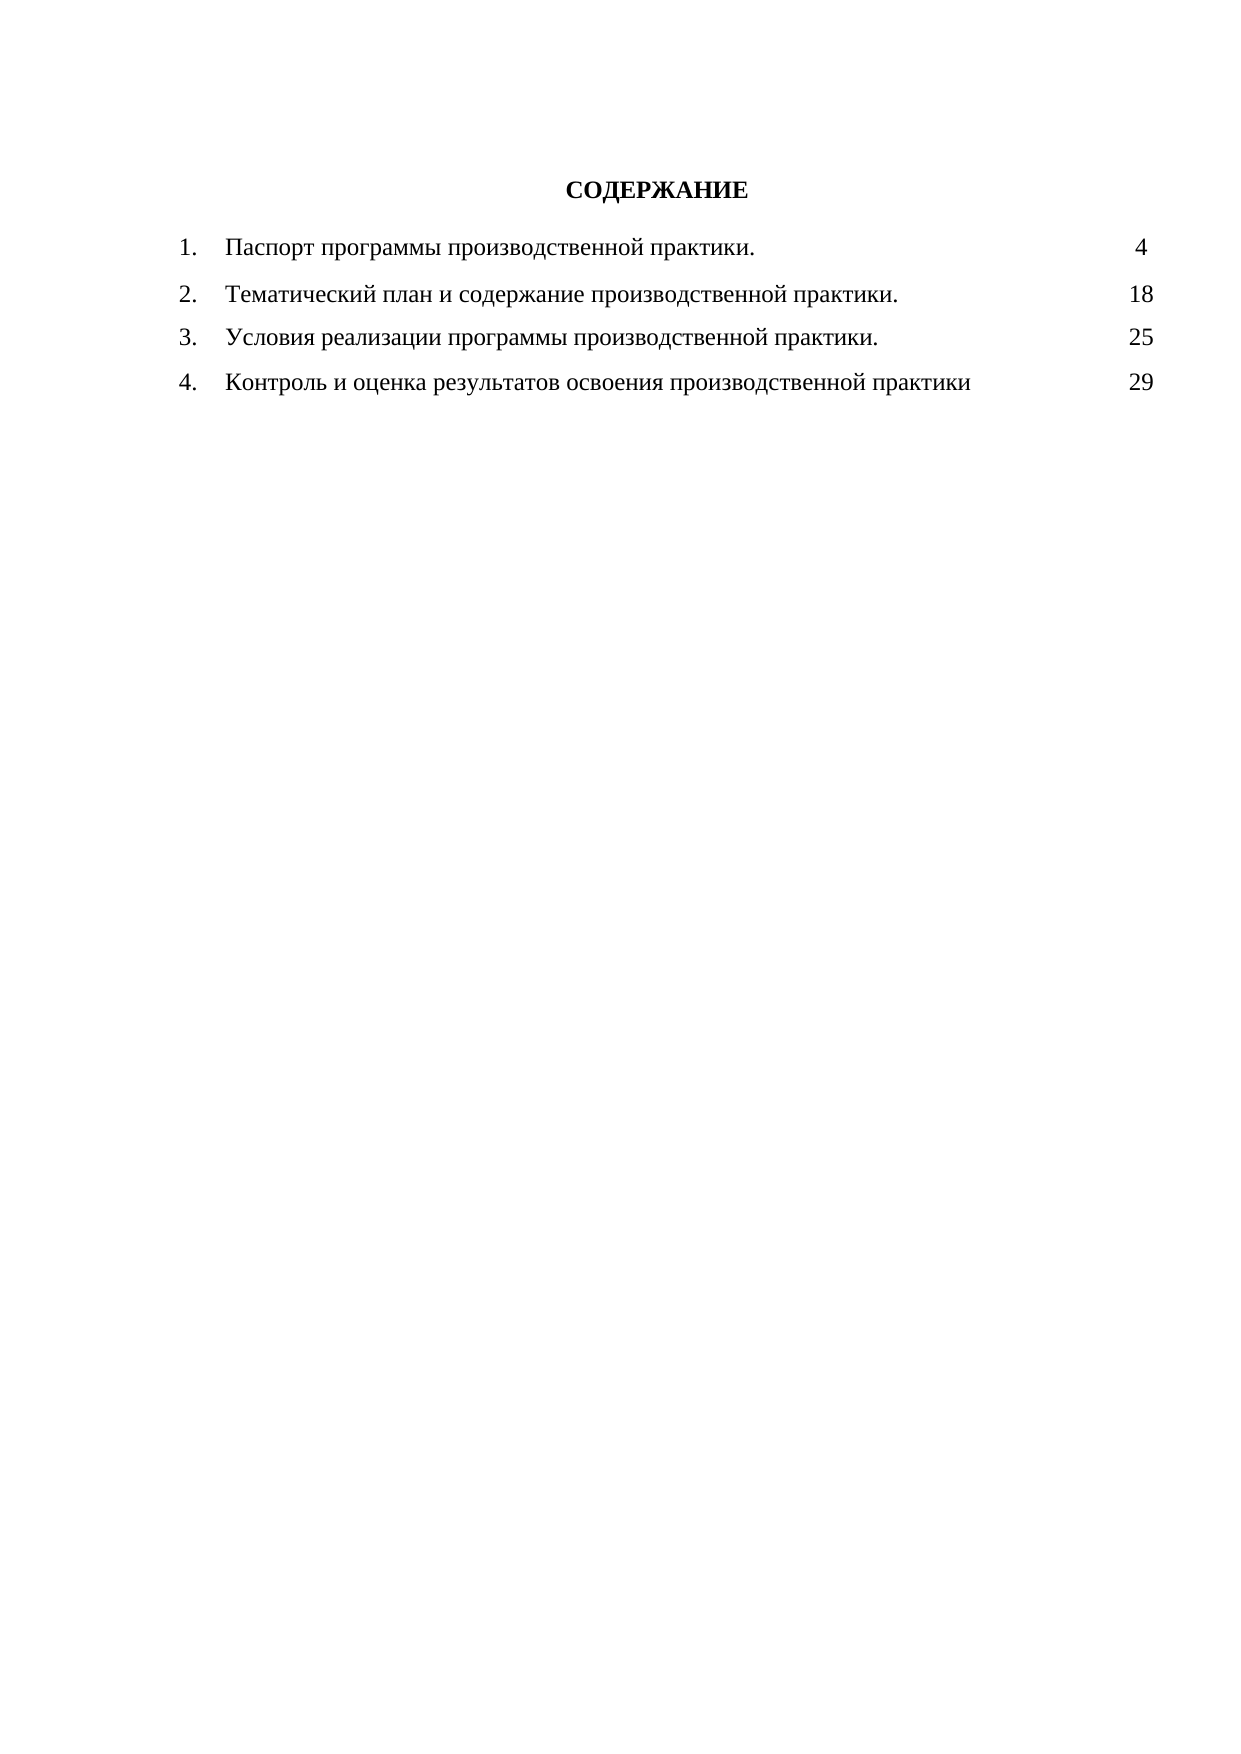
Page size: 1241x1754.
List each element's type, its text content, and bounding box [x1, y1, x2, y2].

table_cell Условия реализации программы производственной практики. [221, 322, 1097, 367]
table_cell 25 [1097, 322, 1186, 367]
table_cell 18 [1097, 279, 1186, 322]
text СОДЕРЖАНИЕ [133, 175, 1181, 204]
table_cell Контроль и оценка результатов освоения производственной практики [221, 367, 1097, 411]
table_cell Тематический план и содержание производственной практики. [221, 279, 1097, 322]
table_header 4 [1097, 233, 1186, 279]
table_cell [137, 367, 221, 411]
table_cell 29 [1097, 367, 1186, 411]
table_header Паспорт программы производственной практики. [221, 233, 1097, 279]
table_cell [137, 322, 221, 367]
table_header [137, 233, 221, 279]
table_cell [137, 279, 221, 322]
